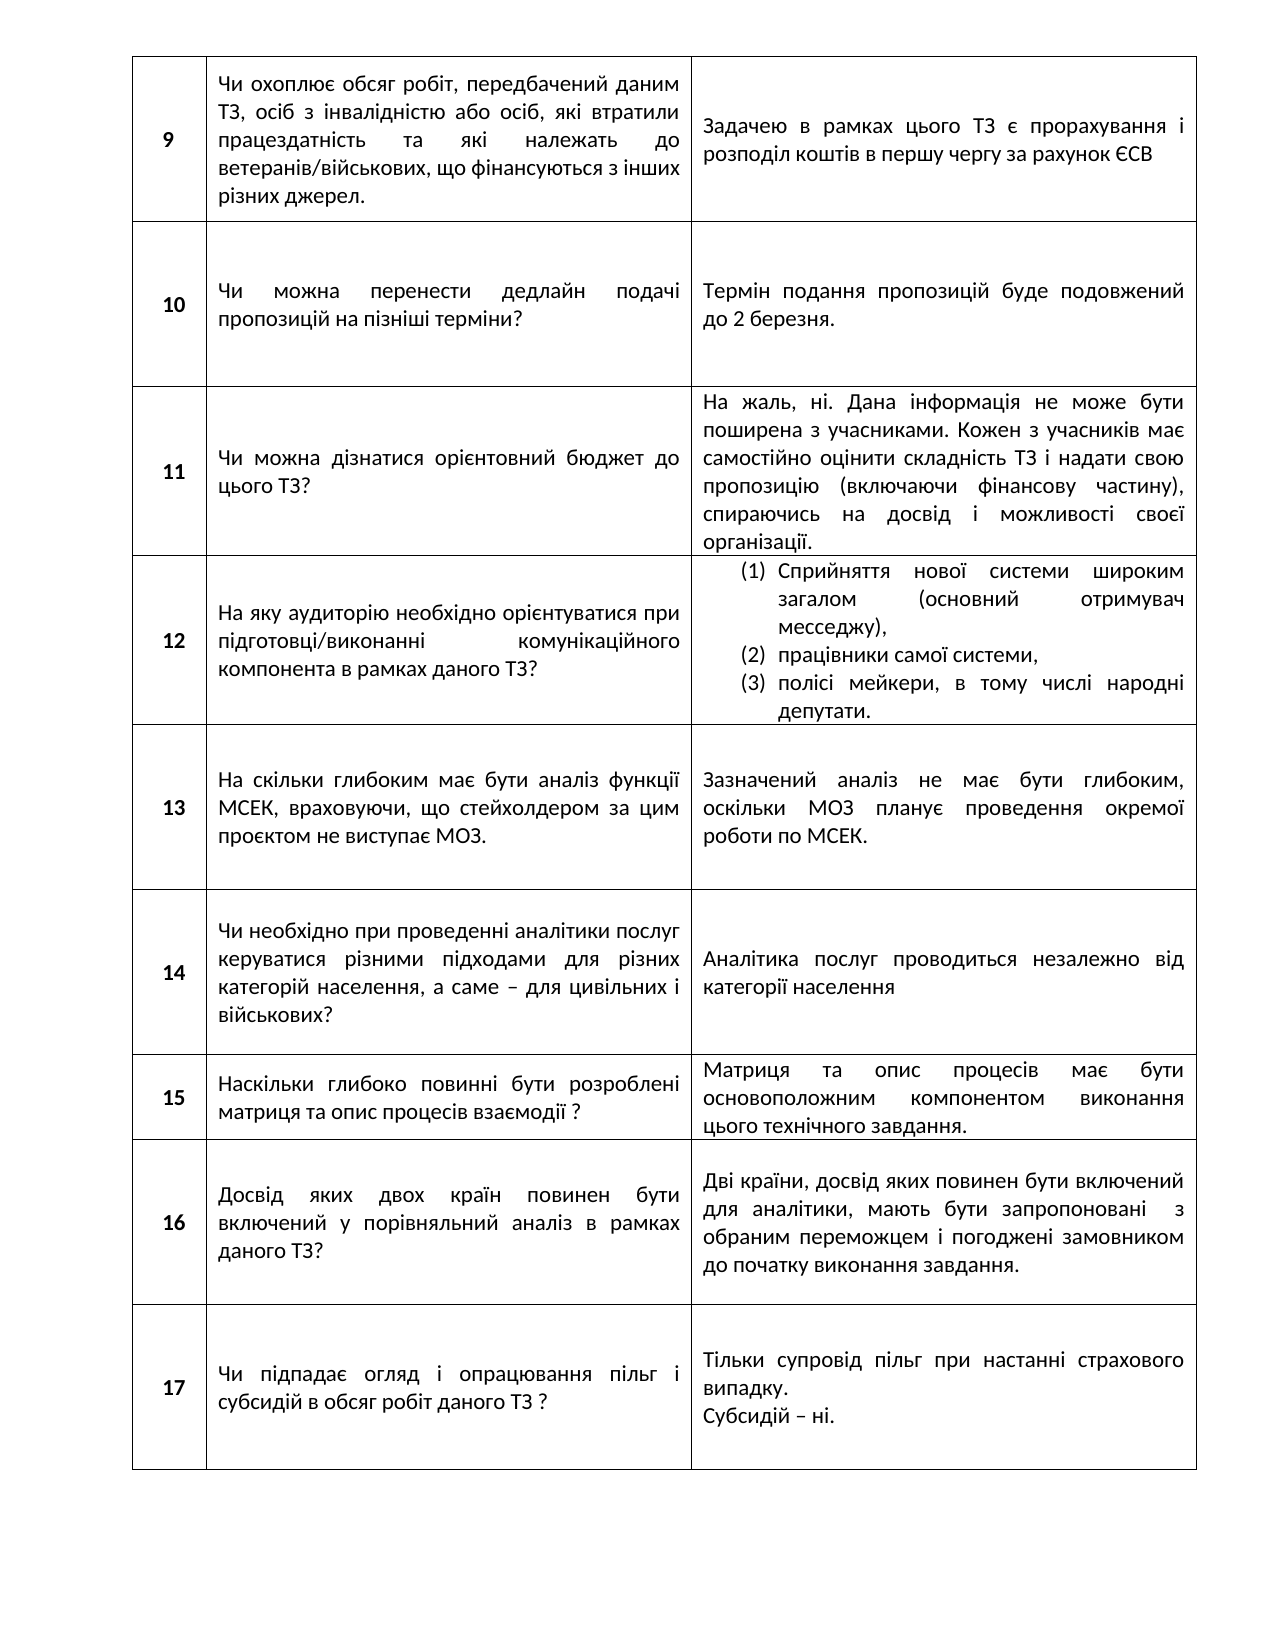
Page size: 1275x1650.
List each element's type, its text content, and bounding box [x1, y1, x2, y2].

table_cell Дві країни, досвід яких повинен бути включений для аналітики, мають бути запропоновані з обраним переможцем і погоджені замовником до початку виконання завдання. [692, 1140, 1196, 1304]
table_cell 15 [133, 1055, 206, 1139]
table_cell 10 [133, 222, 206, 386]
table_cell Термін подання пропозицій буде подовжений до 2 березня. [692, 222, 1196, 386]
table_cell Сприйняття нової системи широким загалом (основний отримувач месседжу), працівники самої системи, полісі мейкери, в тому числі народні депутати. [692, 556, 1196, 724]
table_cell Чи підпадає огляд і опрацювання пільг і субсидій в обсяг робіт даного ТЗ ? [207, 1305, 691, 1469]
table_cell 16 [133, 1140, 206, 1304]
table_cell Матриця та опис процесів має бути основоположним компонентом виконання цього технічного завдання. [692, 1055, 1196, 1139]
table_cell 11 [133, 387, 206, 555]
table_cell Наскільки глибоко повинні бути розроблені матриця та опис процесів взаємодії ? [207, 1055, 691, 1139]
table_cell 13 [133, 725, 206, 889]
table_cell Чи можна дізнатися орієнтовний бюджет до цього ТЗ? [207, 387, 691, 555]
table_cell На скільки глибоким має бути аналіз функції МСЕК, враховуючи, що стейхолдером за цим проєктом не виступає МОЗ. [207, 725, 691, 889]
table_cell Аналітика послуг проводиться незалежно від категорії населення [692, 890, 1196, 1054]
table_cell Досвід яких двох країн повинен бути включений у порівняльний аналіз в рамках даного ТЗ? [207, 1140, 691, 1304]
table_cell 12 [133, 556, 206, 724]
table_cell На жаль, ні. Дана інформація не може бути поширена з учасниками. Кожен з учасників має самостійно оцінити складність ТЗ і надати свою пропозицію (включаючи фінансову частину), спираючись на досвід і можливості своєї організації. [692, 387, 1196, 555]
table_cell Чи необхідно при проведенні аналітики послуг керуватися різними підходами для різних категорій населення, а саме – для цивільних і військових? [207, 890, 691, 1054]
table_cell 17 [133, 1305, 206, 1469]
table_cell Задачею в рамках цього ТЗ є прорахування і розподіл коштів в першу чергу за рахунок ЄСВ [692, 57, 1196, 221]
table_cell Чи охоплює обсяг робіт, передбачений даним ТЗ, осіб з інвалідністю або осіб, які втратили працездатність та які належать до ветеранів/військових, що фінансуються з інших різних джерел. [207, 57, 691, 221]
table_cell 14 [133, 890, 206, 1054]
table_cell Зазначений аналіз не має бути глибоким, оскільки МОЗ планує проведення окремої роботи по МСЕК. [692, 725, 1196, 889]
table_cell На яку аудиторію необхідно орієнтуватися при підготовці/виконанні комунікаційного компонента в рамках даного ТЗ? [207, 556, 691, 724]
table_cell Тільки супровід пільг при настанні страхового випадку. Субсидій – ні. [692, 1305, 1196, 1469]
table_cell 9 [133, 57, 206, 221]
table_cell Чи можна перенести дедлайн подачі пропозицій на пізніші терміни? [207, 222, 691, 386]
